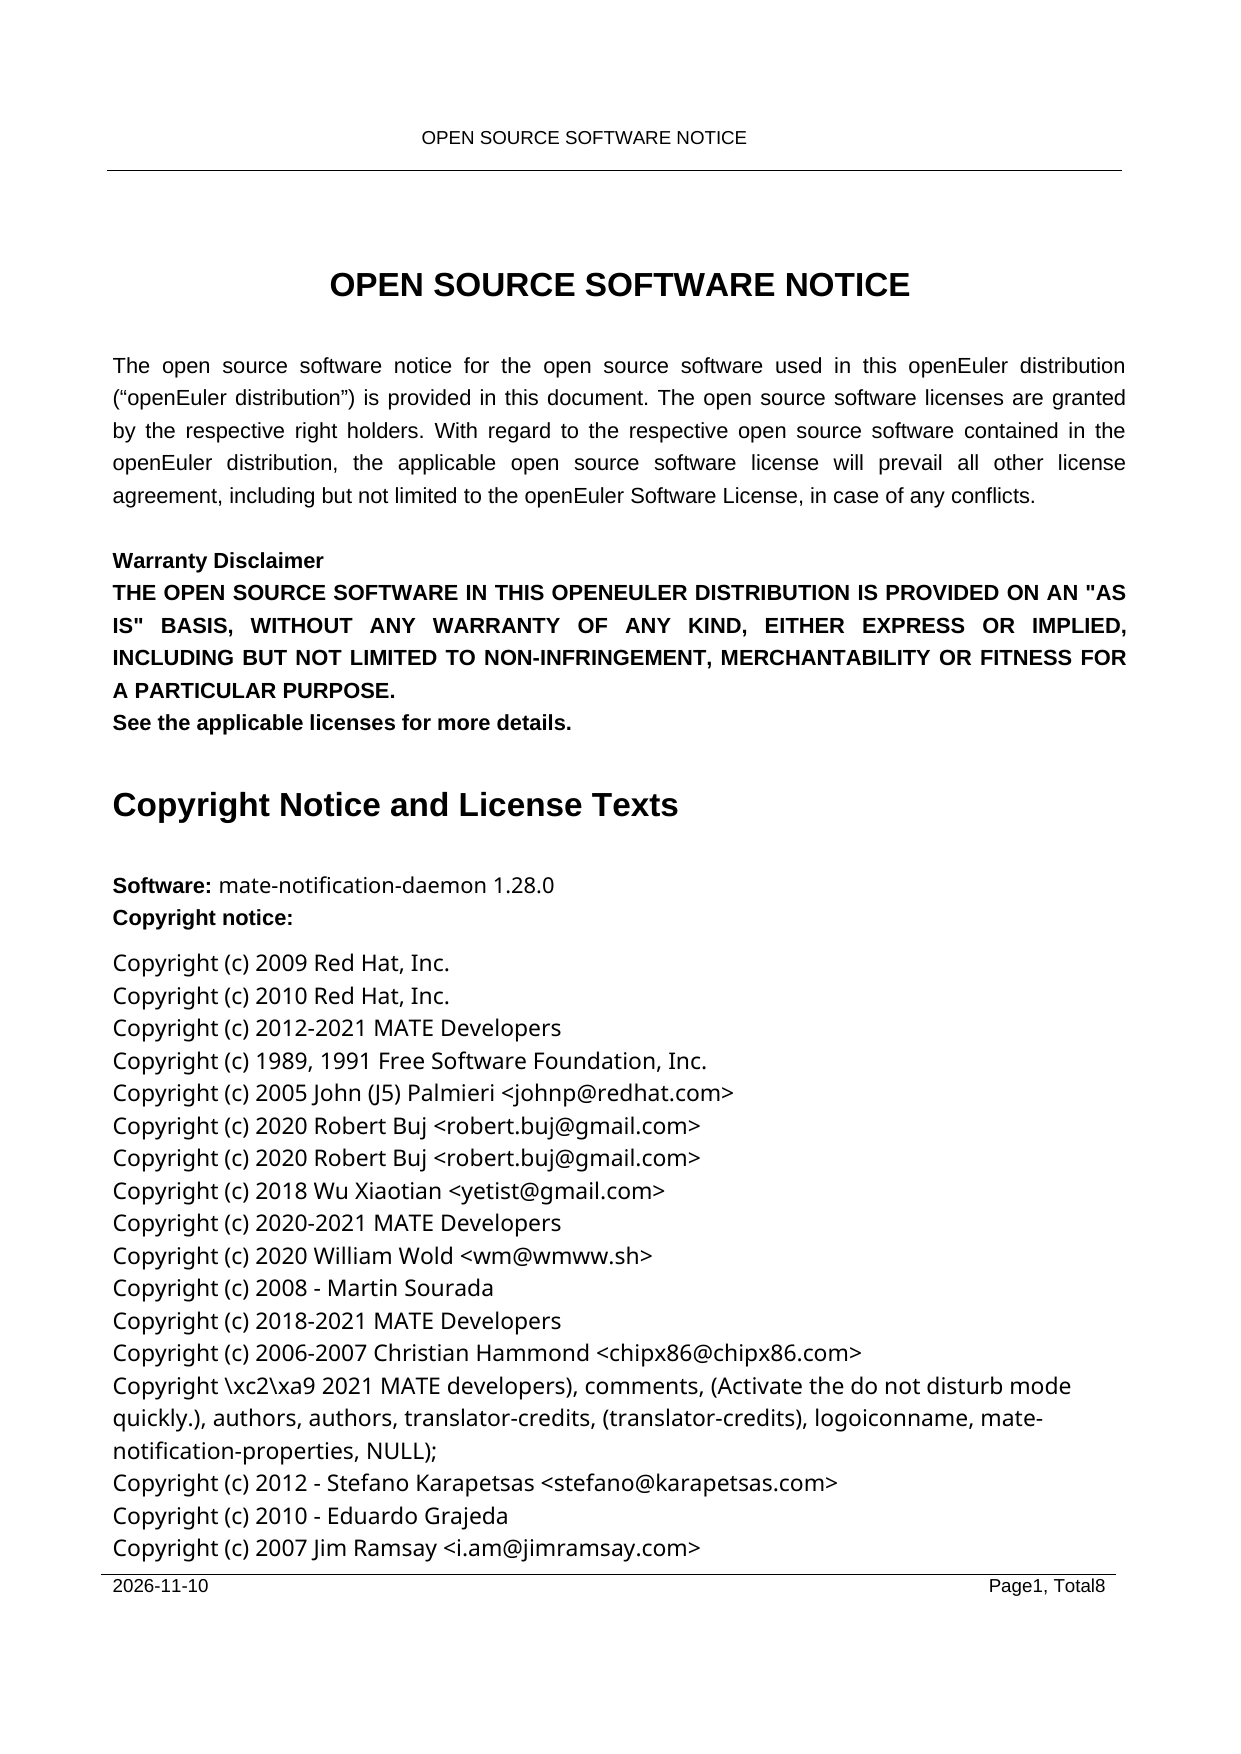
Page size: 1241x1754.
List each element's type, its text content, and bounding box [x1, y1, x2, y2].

text Copyright Notice and License Texts [112, 771, 1128, 836]
text OPEN SOURCE SOFTWARE NOTICE [112, 251, 1128, 316]
text THE OPEN SOURCE SOFTWARE IN THIS OPENEULER DISTRIBUTION IS PROVIDED ON AN "AS IS" BASIS, WITHOUT ANY WARRANTY OF ANY KIND, EITHER EXPRESS OR IMPLIED, INCLUDING BUT NOT LIMITED TO NON-INFRINGEMENT, MERCHANTABILITY OR FITNESS FOR A PARTICULAR PURPOSE. See the applicable licenses for more details. [112, 576, 1128, 739]
text Warranty Disclaimer [112, 544, 1128, 576]
text Copyright notice: [112, 901, 1128, 934]
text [112, 947, 1128, 1564]
text The open source software notice for the open source software used in this openEuler distribution (“openEuler distribution”) is provided in this document. The open source software licenses are granted by the respective right holders. With regard to the respective open source software contained in the openEuler distribution, the applicable open source software license will prevail all other license agreement, including but not limited to the openEuler Software License, in case of any conflicts. [112, 349, 1128, 511]
title Software: mate-notification-daemon 1.28.0 [112, 869, 1128, 901]
